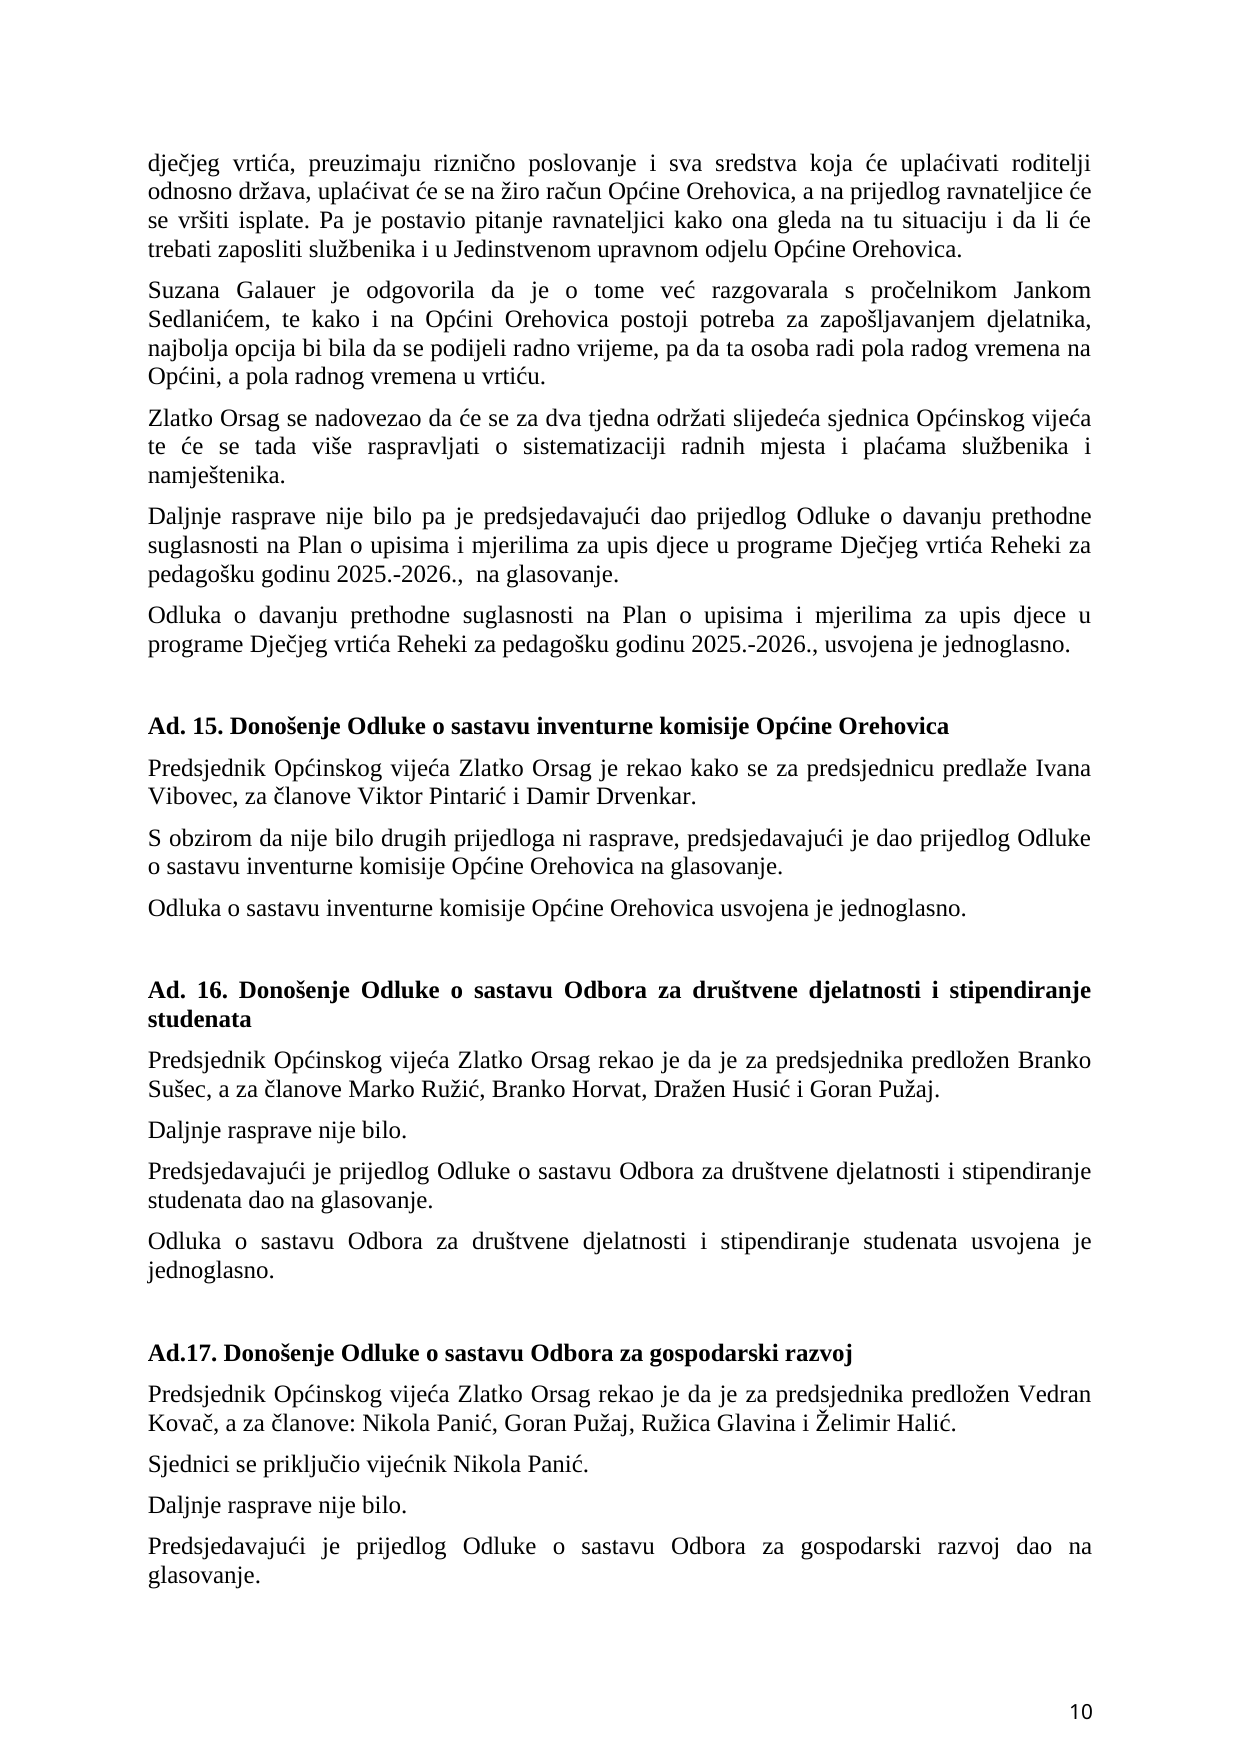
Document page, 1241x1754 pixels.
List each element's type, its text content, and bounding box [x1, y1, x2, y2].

text Suzana Galauer je odgovorila da je o tome već razgovarala s pročelnikom Jankom Sedlanićem, te kako i na Općini Orehovica postoji potreba za zapošljavanjem djelatnika, najbolja opcija bi bila da se podijeli radno vrijeme, pa da ta osoba radi pola radog vremena na Općini, a pola radnog vremena u vrtiću. [148, 275, 1093, 390]
text S obzirom da nije bilo drugih prijedloga ni rasprave, predsjedavajući je dao prijedlog Odluke o sastavu inventurne komisije Općine Orehovica na glasovanje. [148, 823, 1093, 880]
text Ad. 15. Donošenje Odluke o sastavu inventurne komisije Općine Orehovica [148, 711, 1093, 740]
text Predsjednik Općinskog vijeća Zlatko Orsag je rekao kako se za predsjednicu predlaže Ivana Vibovec, za članove Viktor Pintarić i Damir Drvenkar. [148, 753, 1093, 810]
text Odluka o davanju prethodne suglasnosti na Plan o upisima i mjerilima za upis djece u programe Dječjeg vrtića Reheki za pedagošku godinu 2025.-2026., usvojena je jednoglasno. [148, 600, 1093, 658]
text Odluka o sastavu Odbora za društvene djelatnosti i stipendiranje studenata usvojena je jednoglasno. [148, 1226, 1093, 1284]
text Predsjedavajući je prijedlog Odluke o sastavu Odbora za gospodarski razvoj dao na glasovanje. [148, 1531, 1093, 1589]
text Sjednici se priključio vijećnik Nikola Panić. [148, 1449, 1093, 1478]
text Daljnje rasprave nije bilo. [148, 1115, 1093, 1144]
text Predsjednik Općinskog vijeća Zlatko Orsag rekao je da je za predsjednika predložen Branko Sušec, a za članove Marko Ružić, Branko Horvat, Dražen Husić i Goran Pužaj. [148, 1045, 1093, 1103]
text Daljnje rasprave nije bilo pa je predsjedavajući dao prijedlog Odluke o davanju prethodne suglasnosti na Plan o upisima i mjerilima za upis djece u programe Dječjeg vrtića Reheki za pedagošku godinu 2025.-2026., na glasovanje. [148, 501, 1093, 588]
text Ad.17. Donošenje Odluke o sastavu Odbora za gospodarski razvoj [148, 1338, 1093, 1366]
text Zlatko Orsag se nadovezao da će se za dva tjedna održati slijedeća sjednica Općinskog vijeća te će se tada više raspravljati o sistematizaciji radnih mjesta i plaćama službenika i namještenika. [148, 403, 1093, 489]
text Odluka o sastavu inventurne komisije Općine Orehovica usvojena je jednoglasno. [148, 893, 1093, 921]
text Ad. 16. Donošenje Odluke o sastavu Odbora za društvene djelatnosti i stipendiranje studenata [148, 975, 1093, 1033]
text Daljnje rasprave nije bilo. [148, 1490, 1093, 1519]
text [148, 148, 1093, 263]
text Predsjednik Općinskog vijeća Zlatko Orsag rekao je da je za predsjednika predložen Vedran Kovač, a za članove: Nikola Panić, Goran Pužaj, Ružica Glavina i Želimir Halić. [148, 1379, 1093, 1436]
text Predsjedavajući je prijedlog Odluke o sastavu Odbora za društvene djelatnosti i stipendiranje studenata dao na glasovanje. [148, 1156, 1093, 1214]
